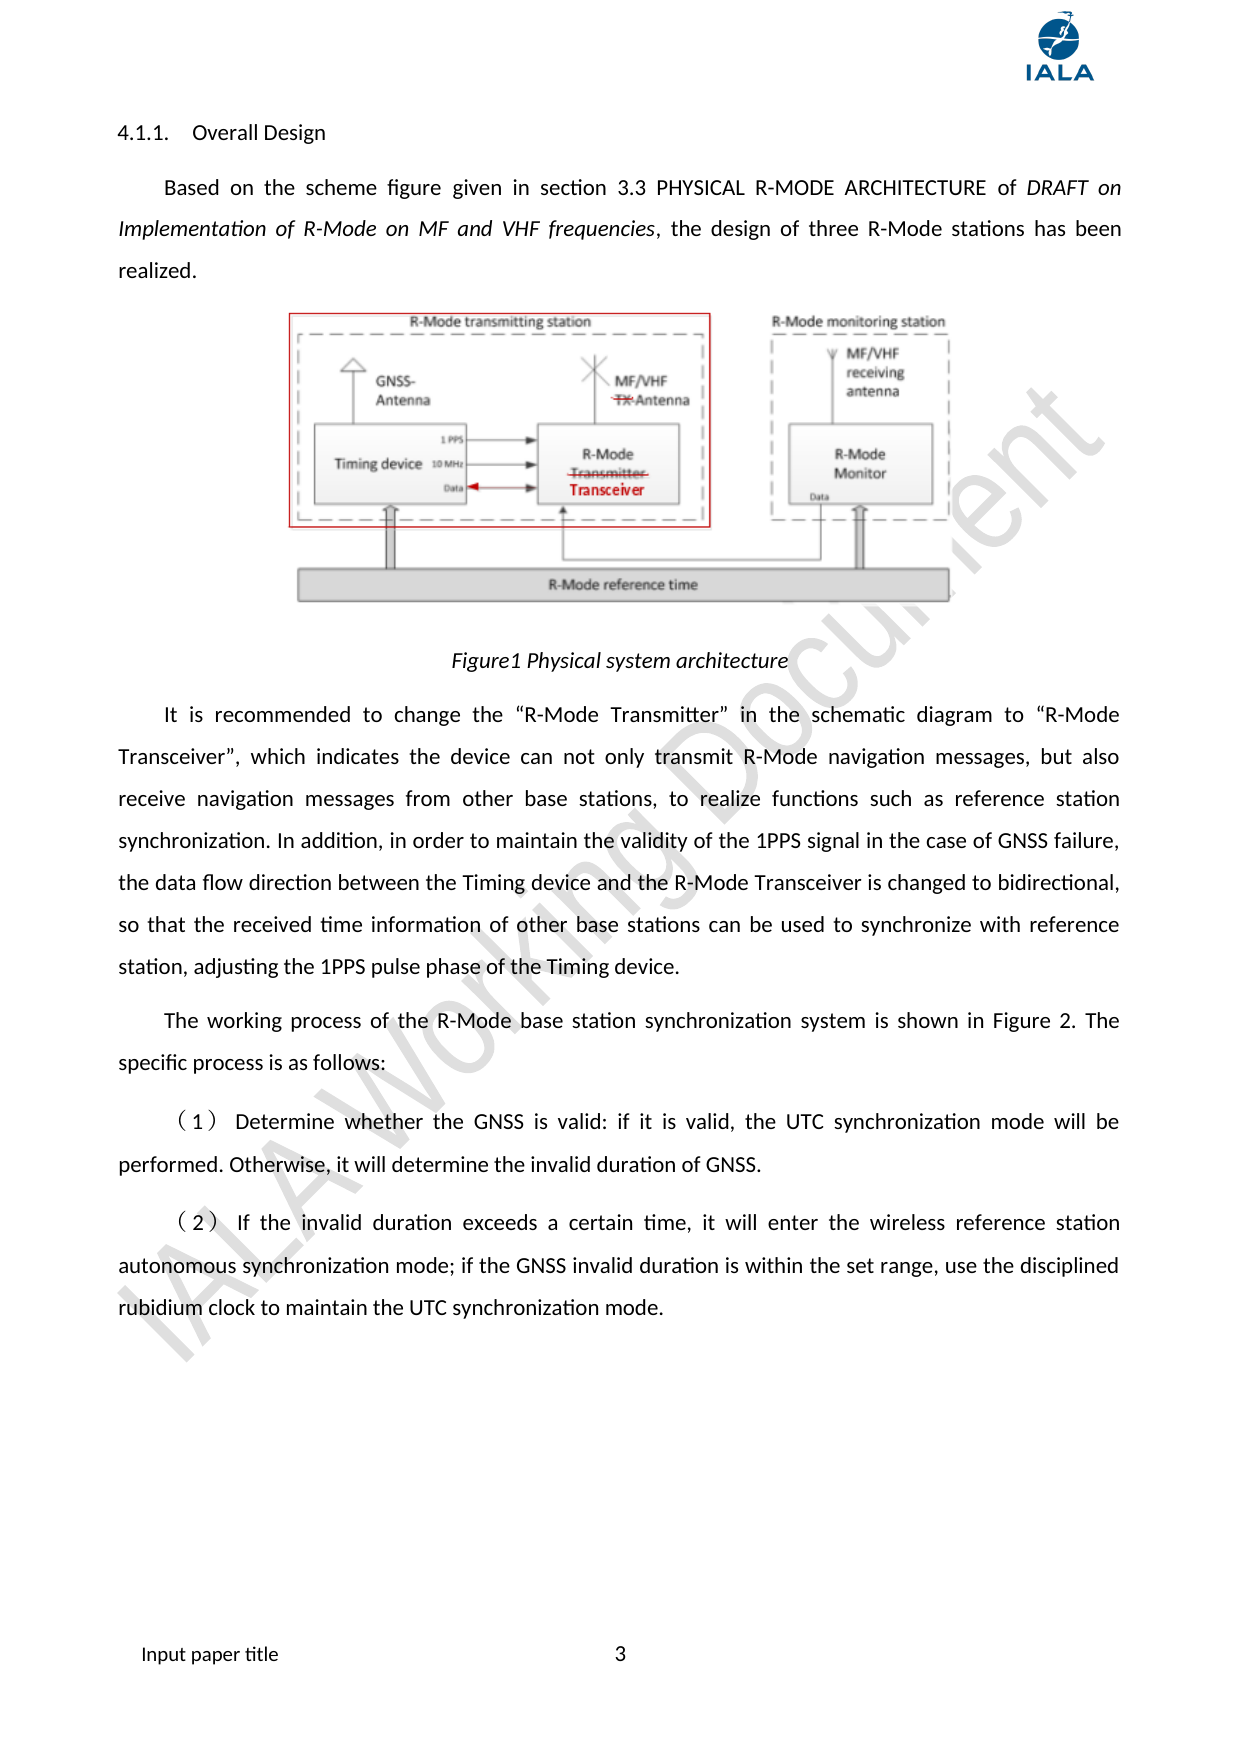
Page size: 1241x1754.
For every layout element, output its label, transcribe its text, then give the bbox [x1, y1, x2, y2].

text Figure1 Physical system architecture [118, 646, 1122, 674]
text （1）Determine whether the GNSS is valid: if it is valid, the UTC synchronization mode will be performed. Otherwise, it will determine the invalid duration of GNSS. [118, 1103, 1122, 1178]
text The working process of the R-Mode base station synchronization system is shown in Figure 2. The specific process is as follows: [118, 1007, 1122, 1077]
text Based on the scheme figure given in section 3.3 PHYSICAL R-MODE ARCHITECTURE of DRAFT on Implementation of R-Mode on MF and VHF frequencies, the design of three R-Mode stations has been realized. [118, 173, 1122, 284]
text It is recommended to change the “R-Mode Transmitter” in the schematic diagram to “R-Mode Transceiver”, which indicates the device can not only transmit R-Mode navigation messages, but also receive navigation messages from other base stations, to realize functions such as reference station synchronization. In addition, in order to maintain the validity of the 1PPS signal in the case of GNSS failure, the data flow direction between the Timing device and the R-Mode Transceiver is changed to bidirectional, so that the received time information of other base stations can be used to synchronize with reference station, adjusting the 1PPS pulse phase of the Timing device. [118, 700, 1122, 980]
subtitle Overall Design [117, 118, 1099, 146]
picture [1011, 3, 1106, 96]
text （2）If the invalid duration exceeds a certain time, it will enter the wireless reference station autonomous synchronization mode; if the GNSS invalid duration is within the set range, use the disciplined rubidium clock to maintain the UTC synchronization mode. [118, 1204, 1122, 1321]
